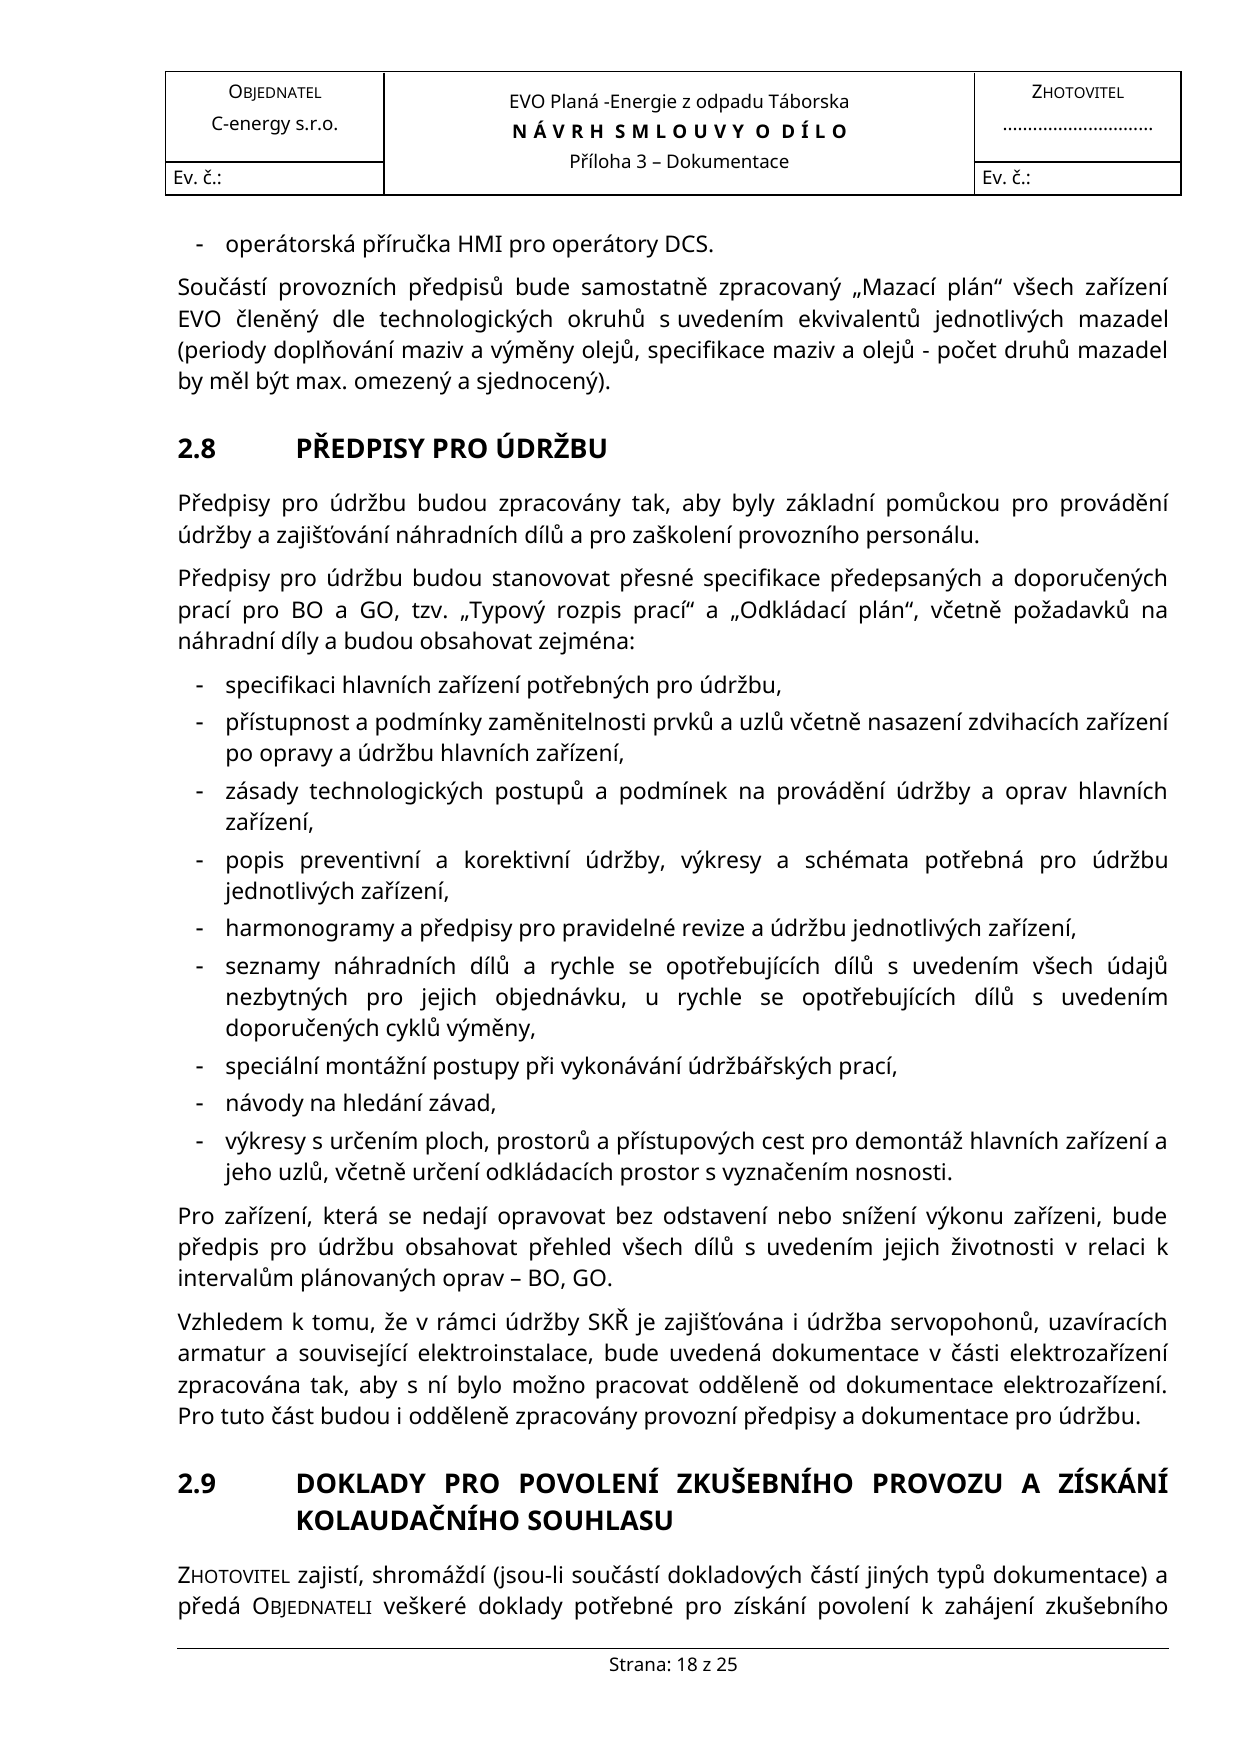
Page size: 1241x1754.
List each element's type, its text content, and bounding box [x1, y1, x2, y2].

text harmonogramy a předpisy pro pravidelné revize a údržbu jednotlivých zařízení, [196, 912, 1169, 944]
text seznamy náhradních dílů a rychle se opotřebujících dílů s uvedením všech údajů nezbytných pro jejich objednávku, u rychle se opotřebujících dílů s uvedením doporučených cyklů výměny, [196, 950, 1169, 1044]
text operátorská příručka HMI pro operátory DCS. [196, 228, 1169, 259]
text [177, 1559, 1169, 1622]
text Vzhledem k tomu, že v rámci údržby SKŘ je zajišťována i údržba servopohonů, uzavíracích armatur a související elektroinstalace, bude uvedená dokumentace v části elektrozařízení zpracována tak, aby s ní bylo možno pracovat odděleně od dokumentace elektrozařízení. Pro tuto část budou i odděleně zpracovány provozní předpisy a dokumentace pro údržbu. [177, 1306, 1169, 1431]
text návody na hledání závad, [196, 1087, 1169, 1119]
text Pro zařízení, která se nedají opravovat bez odstavení nebo snížení výkonu zařízeni, bude předpis pro údržbu obsahovat přehled všech dílů s uvedením jejich životnosti v relaci k intervalům plánovaných oprav – BO, GO. [177, 1200, 1169, 1294]
text přístupnost a podmínky zaměnitelnosti prvků a uzlů včetně nasazení zdvihacích zařízení po opravy a údržbu hlavních zařízení, [196, 706, 1169, 769]
subtitle Předpisy pro údržbu [177, 430, 1169, 467]
text speciální montážní postupy při vykonávání údržbářských prací, [196, 1050, 1169, 1081]
subtitle Doklady pro povolení zkušebního provozu a získání kolaudačního souhlasu [177, 1464, 1169, 1538]
text Předpisy pro údržbu budou zpracovány tak, aby byly základní pomůckou pro provádění údržby a zajišťování náhradních dílů a pro zaškolení provozního personálu. [177, 487, 1169, 550]
text Předpisy pro údržbu budou stanovovat přesné specifikace předepsaných a doporučených prací pro BO a GO, tzv. „Typový rozpis prací“ a „Odkládací plán“, včetně požadavků na náhradní díly a budou obsahovat zejména: [177, 562, 1169, 656]
text popis preventivní a korektivní údržby, výkresy a schémata potřebná pro údržbu jednotlivých zařízení, [196, 844, 1169, 906]
text Součástí provozních předpisů bude samostatně zpracovaný „Mazací plán“ všech zařízení EVO členěný dle technologických okruhů s uvedením ekvivalentů jednotlivých mazadel (periody doplňování maziv a výměny olejů, specifikace maziv a olejů - počet druhů mazadel by měl být max. omezený a sjednocený). [177, 271, 1169, 396]
text výkresy s určením ploch, prostorů a přístupových cest pro demontáž hlavních zařízení a jeho uzlů, včetně určení odkládacích prostor s vyznačením nosnosti. [196, 1125, 1169, 1187]
text specifikaci hlavních zařízení potřebných pro údržbu, [196, 669, 1169, 700]
text zásady technologických postupů a podmínek na provádění údržby a oprav hlavních zařízení, [196, 775, 1169, 837]
